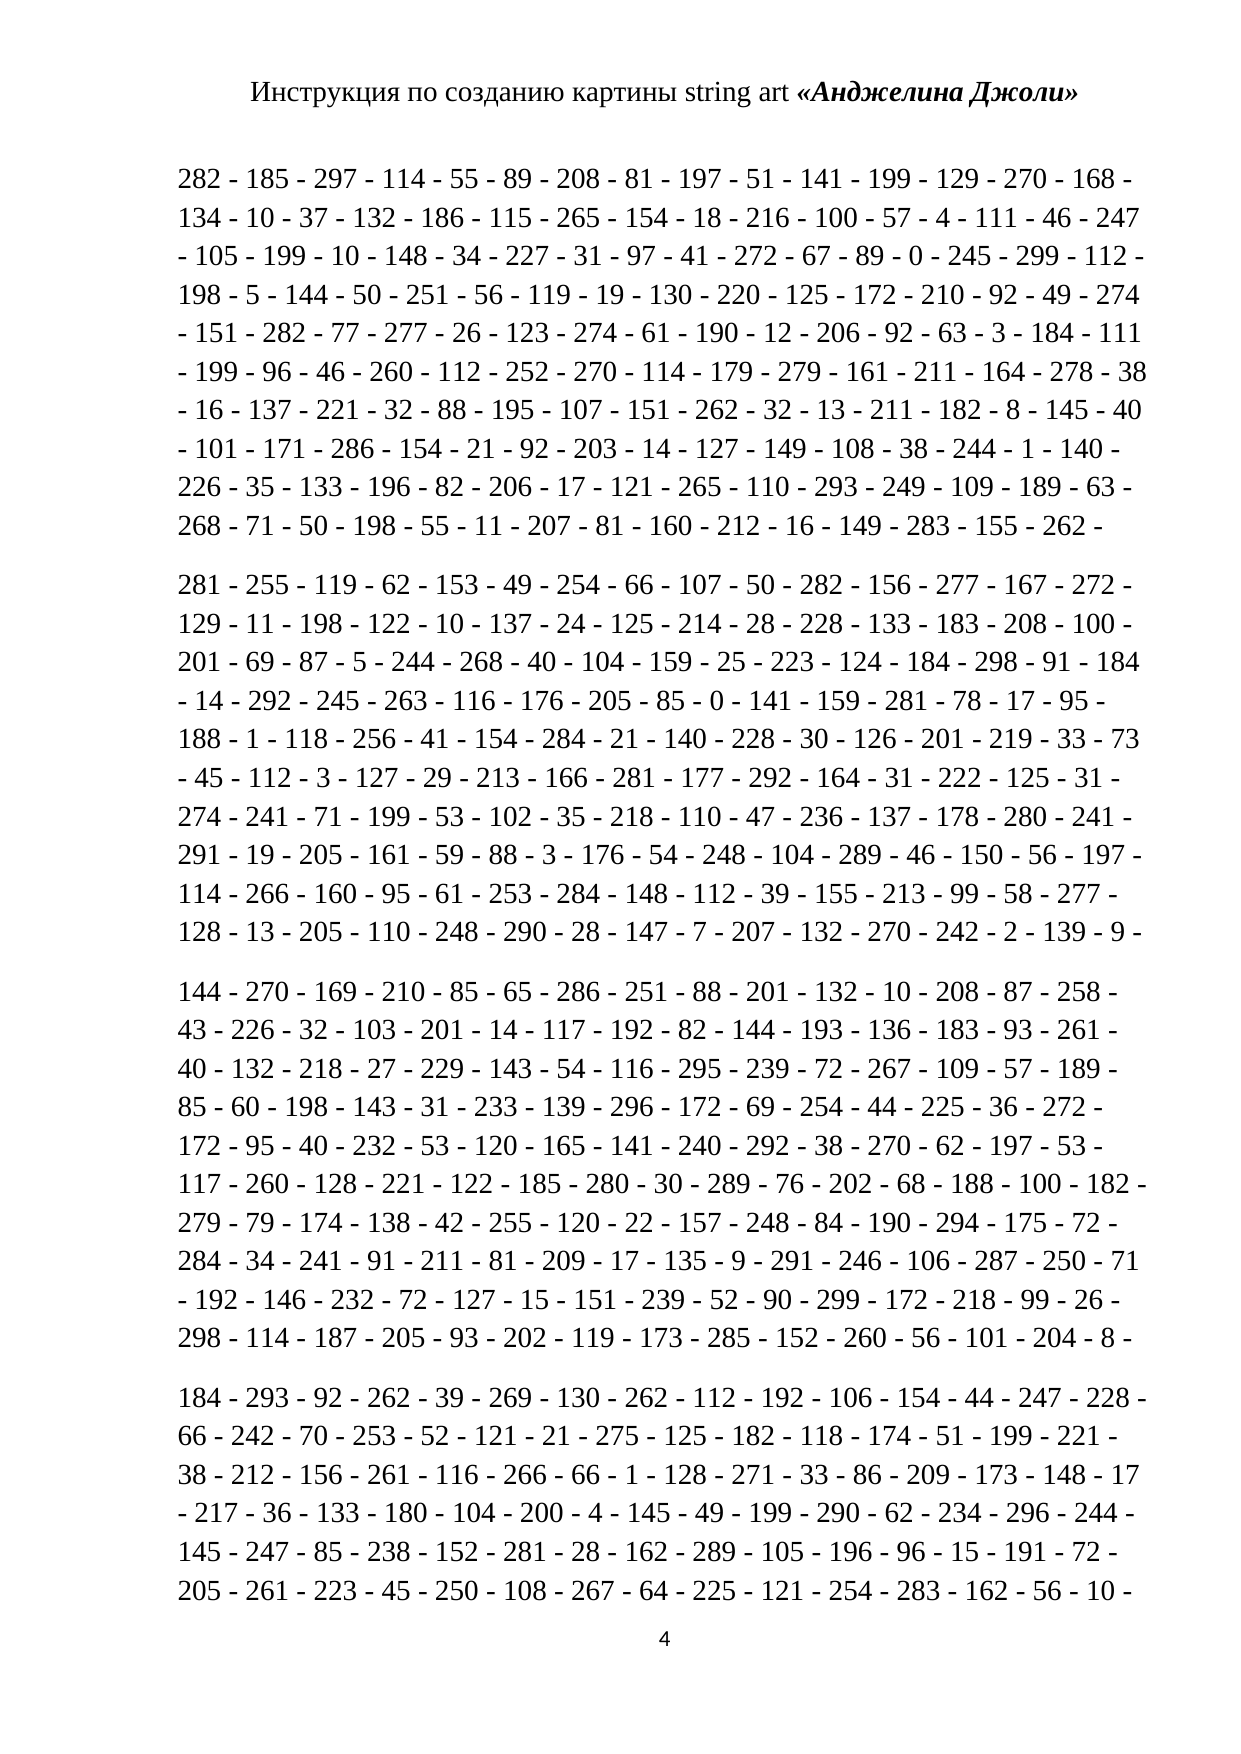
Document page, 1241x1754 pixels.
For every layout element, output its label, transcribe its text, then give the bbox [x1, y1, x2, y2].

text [177, 1380, 1152, 1606]
text 144 - 270 - 169 - 210 - 85 - 65 - 286 - 251 - 88 - 201 - 132 - 10 - 208 - 87 - 258 - 43 - 226 - 32 - 103 - 201 - 14 - 117 - 192 - 82 - 144 - 193 - 136 - 183 - 93 - 261 - 40 - 132 - 218 - 27 - 229 - 143 - 54 - 116 - 295 - 239 - 72 - 267 - 109 - 57 - 189 - 85 - 60 - 198 - 143 - 31 - 233 - 139 - 296 - 172 - 69 - 254 - 44 - 225 - 36 - 272 - 172 - 95 - 40 - 232 - 53 - 120 - 165 - 141 - 240 - 292 - 38 - 270 - 62 - 197 - 53 - 117 - 260 - 128 - 221 - 122 - 185 - 280 - 30 - 289 - 76 - 202 - 68 - 188 - 100 - 182 - 279 - 79 - 174 - 138 - 42 - 255 - 120 - 22 - 157 - 248 - 84 - 190 - 294 - 175 - 72 - 284 - 34 - 241 - 91 - 211 - 81 - 209 - 17 - 135 - 9 - 291 - 246 - 106 - 287 - 250 - 71 - 192 - 146 - 232 - 72 - 127 - 15 - 151 - 239 - 52 - 90 - 299 - 172 - 218 - 99 - 26 - 298 - 114 - 187 - 205 - 93 - 202 - 119 - 173 - 285 - 152 - 260 - 56 - 101 - 204 - 8 - [177, 974, 1152, 1354]
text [177, 161, 1152, 542]
text 281 - 255 - 119 - 62 - 153 - 49 - 254 - 66 - 107 - 50 - 282 - 156 - 277 - 167 - 272 - 129 - 11 - 198 - 122 - 10 - 137 - 24 - 125 - 214 - 28 - 228 - 133 - 183 - 208 - 100 - 201 - 69 - 87 - 5 - 244 - 268 - 40 - 104 - 159 - 25 - 223 - 124 - 184 - 298 - 91 - 184 - 14 - 292 - 245 - 263 - 116 - 176 - 205 - 85 - 0 - 141 - 159 - 281 - 78 - 17 - 95 - 188 - 1 - 118 - 256 - 41 - 154 - 284 - 21 - 140 - 228 - 30 - 126 - 201 - 219 - 33 - 73 - 45 - 112 - 3 - 127 - 29 - 213 - 166 - 281 - 177 - 292 - 164 - 31 - 222 - 125 - 31 - 274 - 241 - 71 - 199 - 53 - 102 - 35 - 218 - 110 - 47 - 236 - 137 - 178 - 280 - 241 - 291 - 19 - 205 - 161 - 59 - 88 - 3 - 176 - 54 - 248 - 104 - 289 - 46 - 150 - 56 - 197 - 114 - 266 - 160 - 95 - 61 - 253 - 284 - 148 - 112 - 39 - 155 - 213 - 99 - 58 - 277 - 128 - 13 - 205 - 110 - 248 - 290 - 28 - 147 - 7 - 207 - 132 - 270 - 242 - 2 - 139 - 9 - [177, 567, 1152, 948]
